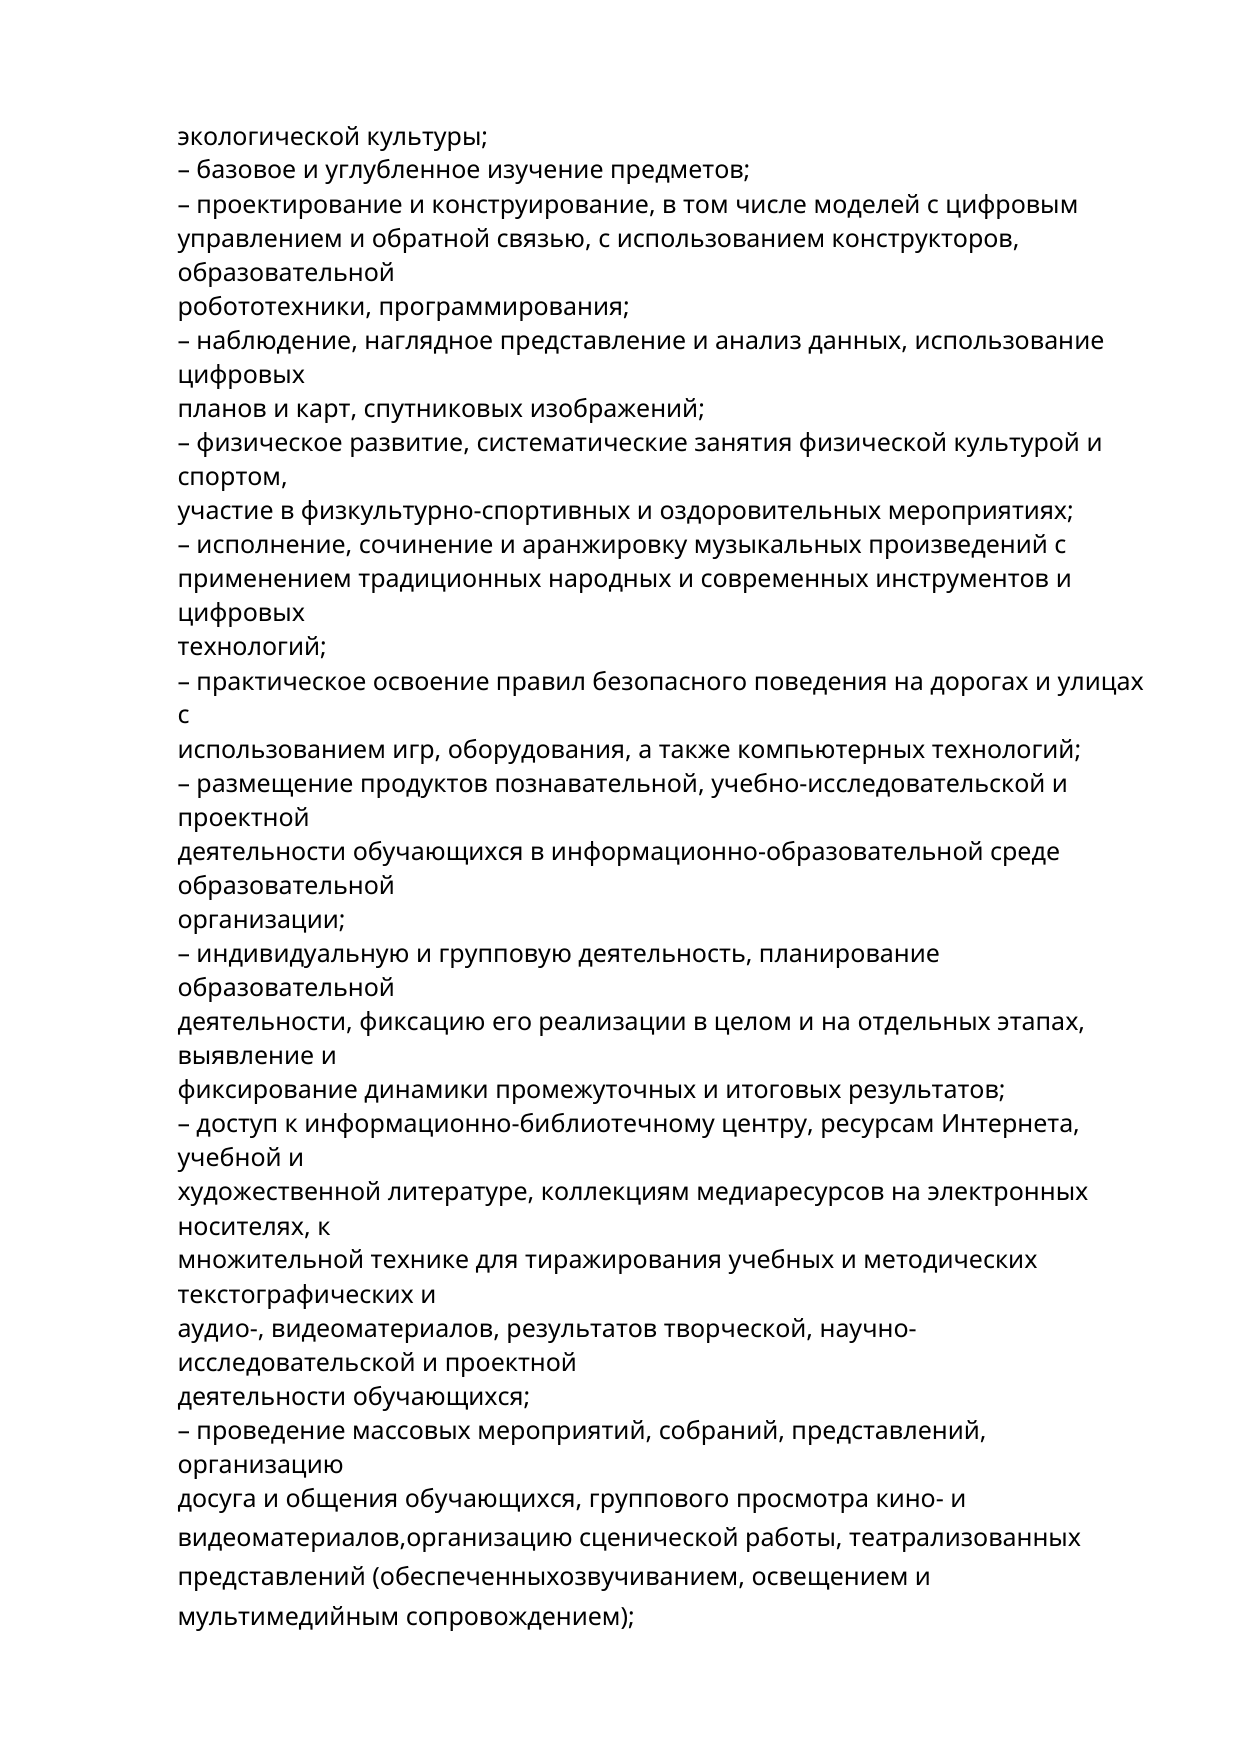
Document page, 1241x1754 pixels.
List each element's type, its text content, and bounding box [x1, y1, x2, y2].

text деятельности обучающихся; [177, 1378, 1152, 1412]
text экологической культуры; [177, 118, 1152, 152]
text – проведение массовых мероприятий, собраний, представлений, организацию [177, 1412, 1152, 1481]
text участие в физкультурно-спортивных и оздоровительных мероприятиях; [177, 493, 1152, 527]
text досуга и общения обучающихся, группового просмотра кино- и видеоматериалов,организацию сценической работы, театрализованных представлений (обеспеченныхозвучиванием, освещением и мультимедийным сопровождением); [177, 1481, 1152, 1632]
text робототехники, программирования; [177, 288, 1152, 322]
text – исполнение, сочинение и аранжировку музыкальных произведений с [177, 527, 1152, 561]
text – практическое освоение правил безопасного поведения на дорогах и улицах с [177, 663, 1152, 731]
text – физическое развитие, систематические занятия физической культурой и спортом, [177, 425, 1152, 493]
text множительной технике для тиражирования учебных и методических текстографических и [177, 1242, 1152, 1310]
text – доступ к информационно-библиотечному центру, ресурсам Интернета, учебной и [177, 1106, 1152, 1174]
text использованием игр, оборудования, а также компьютерных технологий; [177, 731, 1152, 765]
text художественной литературе, коллекциям медиаресурсов на электронных носителях, к [177, 1174, 1152, 1242]
text планов и карт, спутниковых изображений; [177, 391, 1152, 425]
text – базовое и углубленное изучение предметов; [177, 152, 1152, 186]
text организации; [177, 902, 1152, 936]
text – наблюдение, наглядное представление и анализ данных, использование цифровых [177, 322, 1152, 391]
text технологий; [177, 629, 1152, 663]
text – размещение продуктов познавательной, учебно-исследовательской и проектной [177, 765, 1152, 833]
text – проектирование и конструирование, в том числе моделей с цифровым [177, 186, 1152, 220]
text – индивидуальную и групповую деятельность, планирование образовательной [177, 936, 1152, 1004]
text фиксирование динамики промежуточных и итоговых результатов; [177, 1072, 1152, 1106]
text управлением и обратной связью, с использованием конструкторов, образовательной [177, 220, 1152, 288]
text аудио-, видеоматериалов, результатов творческой, научно-исследовательской и проектной [177, 1310, 1152, 1378]
text деятельности обучающихся в информационно-образовательной среде образовательной [177, 833, 1152, 902]
text применением традиционных народных и современных инструментов и цифровых [177, 561, 1152, 629]
text деятельности, фиксацию его реализации в целом и на отдельных этапах, выявление и [177, 1004, 1152, 1072]
